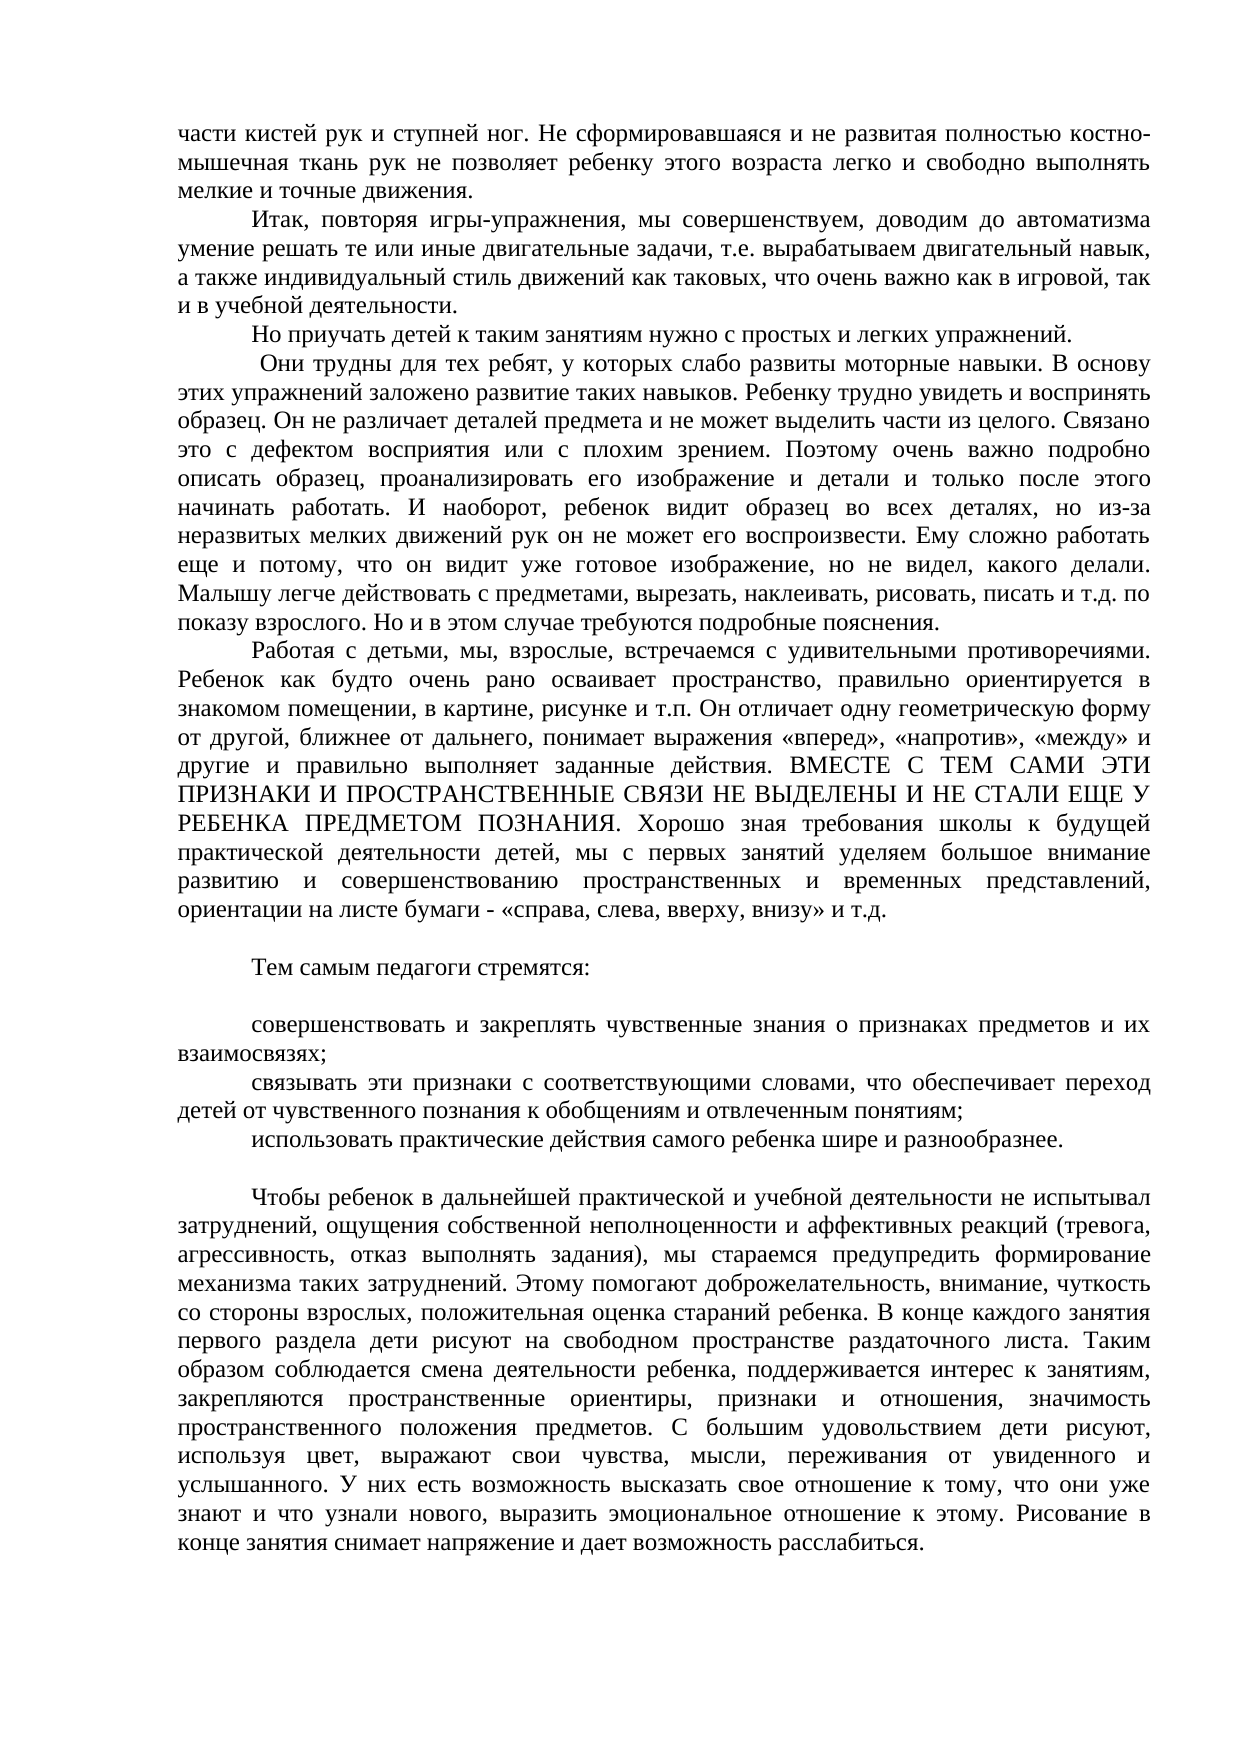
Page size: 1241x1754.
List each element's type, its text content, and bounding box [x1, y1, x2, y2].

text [177, 118, 1152, 204]
text Тем самым педагоги стремятся: [177, 952, 1152, 981]
text Работая с детьми, мы, взрослые, встречаемся с удивительными противоречиями. Ребенок как будто очень рано осваивает пространство, правильно ориентируется в знакомом помещении, в картине, рисунке и т.п. Он отличает одну геометрическую форму от другой, ближнее от дальнего, понимает выражения «вперед», «напротив», «между» и другие и правильно выполняет заданные действия. ВМЕСТЕ С ТЕМ САМИ ЭТИ ПРИЗНАКИ И ПРОСТРАНСТВЕННЫЕ СВЯЗИ НЕ ВЫДЕЛЕНЫ И НЕ СТАЛИ ЕЩЕ У РЕБЕНКА ПРЕДМЕТОМ ПОЗНАНИЯ. Хорошо зная требования школы к будущей практической деятельности детей, мы с первых занятий уделяем большое внимание развитию и совершенствованию пространственных и временных представлений, ориентации на листе бумаги - «справа, слева, вверху, внизу» и т.д. [177, 636, 1152, 923]
text Они трудны для тех ребят, у которых слабо развиты моторные навыки. В основу этих упражнений заложено развитие таких навыков. Ребенку трудно увидеть и воспринять образец. Он не различает деталей предмета и не может выделить части из целого. Связано это с дефектом восприятия или с плохим зрением. Поэтому очень важно подробно описать образец, проанализировать его изображение и детали и только после этого начинать работать. И наоборот, ребенок видит образец во всех деталях, но из-за неразвитых мелких движений рук он не может его воспроизвести. Ему сложно работать еще и потому, что он видит уже готовое изображение, но не видел, какого делали. Малышу легче действовать с предметами, вырезать, наклеивать, рисовать, писать и т.д. по показу взрослого. Но и в этом случае требуются подробные пояснения. [177, 348, 1152, 636]
text Чтобы ребенок в дальнейшей практической и учебной деятельности не испытывал затруднений, ощущения собственной неполноценности и аффективных реакций (тревога, агрессивность, отказ выполнять задания), мы стараемся предупредить формирование механизма таких затруднений. Этому помогают доброжелательность, внимание, чуткость со стороны взрослых, положительная оценка стараний ребенка. В конце каждого занятия первого раздела дети рисуют на свободном пространстве раздаточного листа. Таким образом соблюдается смена деятельности ребенка, поддерживается интерес к занятиям, закрепляются пространственные ориентиры, признаки и отношения, значимость пространственного положения предметов. С большим удовольствием дети рисуют, используя цвет, выражают свои чувства, мысли, переживания от увиденного и услышанного. У них есть возможность высказать свое отношение к тому, что они уже знают и что узнали нового, выразить эмоциональное отношение к этому. Рисование в конце занятия снимает напряжение и дает возможность расслабиться. [177, 1182, 1152, 1556]
text связывать эти признаки с соответствующими словами, что обеспечивает переход детей от чувственного познания к обобщениям и отвлеченным понятиям; [177, 1067, 1152, 1124]
text использовать практические действия самого ребенка шире и разнообразнее. [177, 1124, 1152, 1153]
text совершенствовать и закреплять чувственные знания о признаках предметов и их взаимосвязях; [177, 1009, 1152, 1067]
text Итак, повторяя игры-упражнения, мы совершенствуем, доводим до автоматизма умение решать те или иные двигательные задачи, т.е. вырабатываем двигательный навык, а также индивидуальный стиль движений как таковых, что очень важно как в игровой, так и в учебной деятельности. [177, 204, 1152, 319]
text Но приучать детей к таким занятиям нужно с простых и легких упражнений. [177, 319, 1152, 348]
